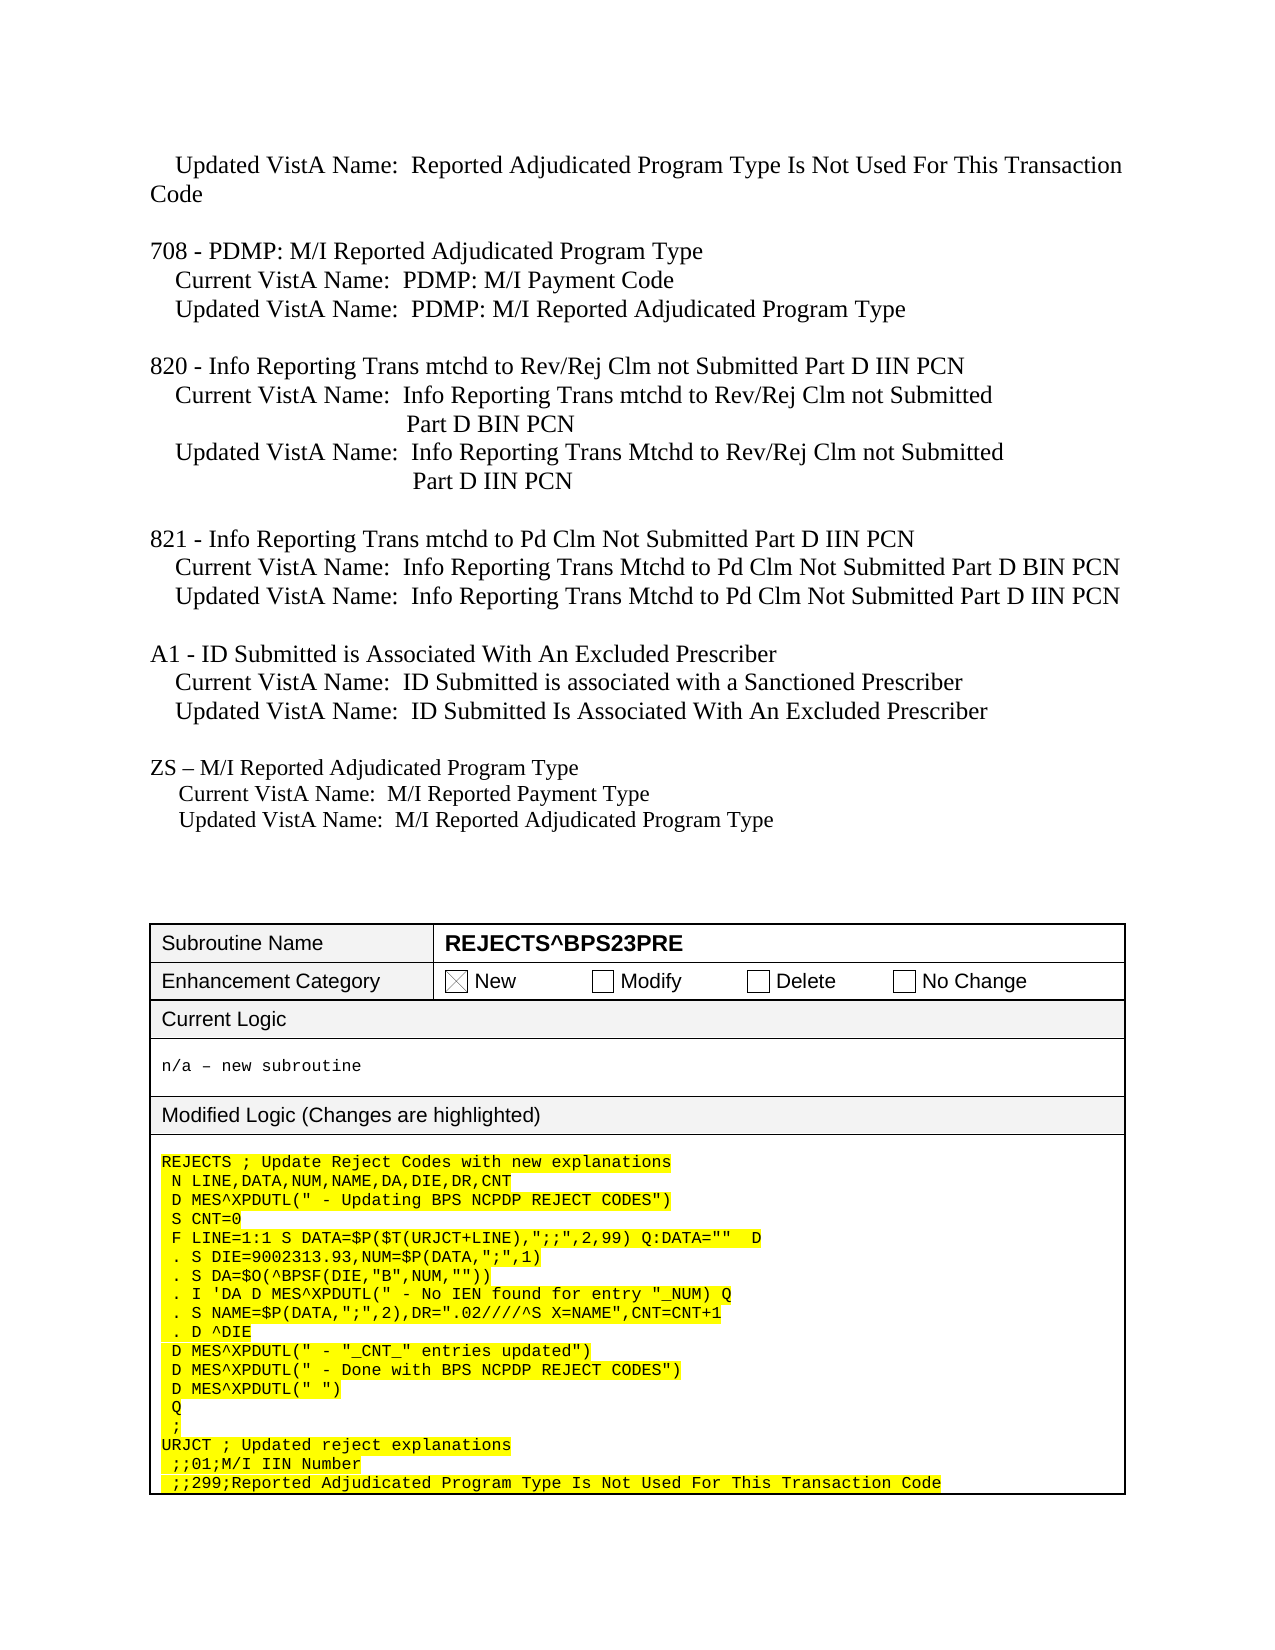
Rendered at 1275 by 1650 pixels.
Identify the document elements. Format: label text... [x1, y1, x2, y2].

text Part D BIN PCN [150, 409, 1125, 437]
text ZS – M/I Reported Adjudicated Program Type [150, 754, 1125, 780]
text 821 - Info Reporting Trans mtchd to Pd Clm Not Submitted Part D IIN PCN [150, 524, 1125, 552]
text Updated VistA Name: PDMP: M/I Reported Adjudicated Program Type [150, 294, 1125, 322]
text Updated VistA Name: ID Submitted Is Associated With An Excluded Prescriber [150, 696, 1125, 725]
text Current VistA Name: Info Reporting Trans Mtchd to Pd Clm Not Submitted Part D BIN PCN [150, 552, 1125, 581]
text 820 - Info Reporting Trans mtchd to Rev/Rej Clm not Submitted Part D IIN PCN [150, 351, 1125, 380]
table_header Subroutine Name [151, 925, 433, 961]
table_cell n/a – new subroutine [151, 1039, 1124, 1096]
text Current VistA Name: ID Submitted is associated with a Sanctioned Prescriber [150, 667, 1125, 696]
table_cell Current Logic [151, 1001, 1124, 1037]
text Updated VistA Name: Info Reporting Trans Mtchd to Pd Clm Not Submitted Part D IIN PCN [150, 581, 1125, 610]
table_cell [151, 1135, 1124, 1493]
text Current VistA Name: M/I Reported Payment Type [150, 780, 1125, 806]
text Updated VistA Name: Reported Adjudicated Program Type Is Not Used For This Transaction Code [150, 150, 1125, 207]
table_cell No Change [881, 963, 1124, 999]
table_cell New [434, 963, 579, 999]
text 708 - PDMP: M/I Reported Adjudicated Program Type [150, 236, 1125, 265]
table_cell Enhancement Category [151, 963, 433, 999]
table_cell Modify [579, 963, 735, 999]
text Part D IIN PCN [150, 466, 1125, 495]
text Updated VistA Name: Info Reporting Trans Mtchd to Rev/Rej Clm not Submitted [150, 437, 1125, 466]
text A1 - ID Submitted is Associated With An Excluded Prescriber [150, 639, 1125, 667]
table_cell Delete [735, 963, 881, 999]
table_cell Modified Logic (Changes are highlighted) [151, 1097, 1124, 1133]
text Updated VistA Name: M/I Reported Adjudicated Program Type [150, 806, 1125, 833]
table_header REJECTS^BPS23PRE [434, 925, 1124, 961]
text Current VistA Name: PDMP: M/I Payment Code [150, 265, 1125, 294]
text Current VistA Name: Info Reporting Trans mtchd to Rev/Rej Clm not Submitted [150, 380, 1125, 409]
